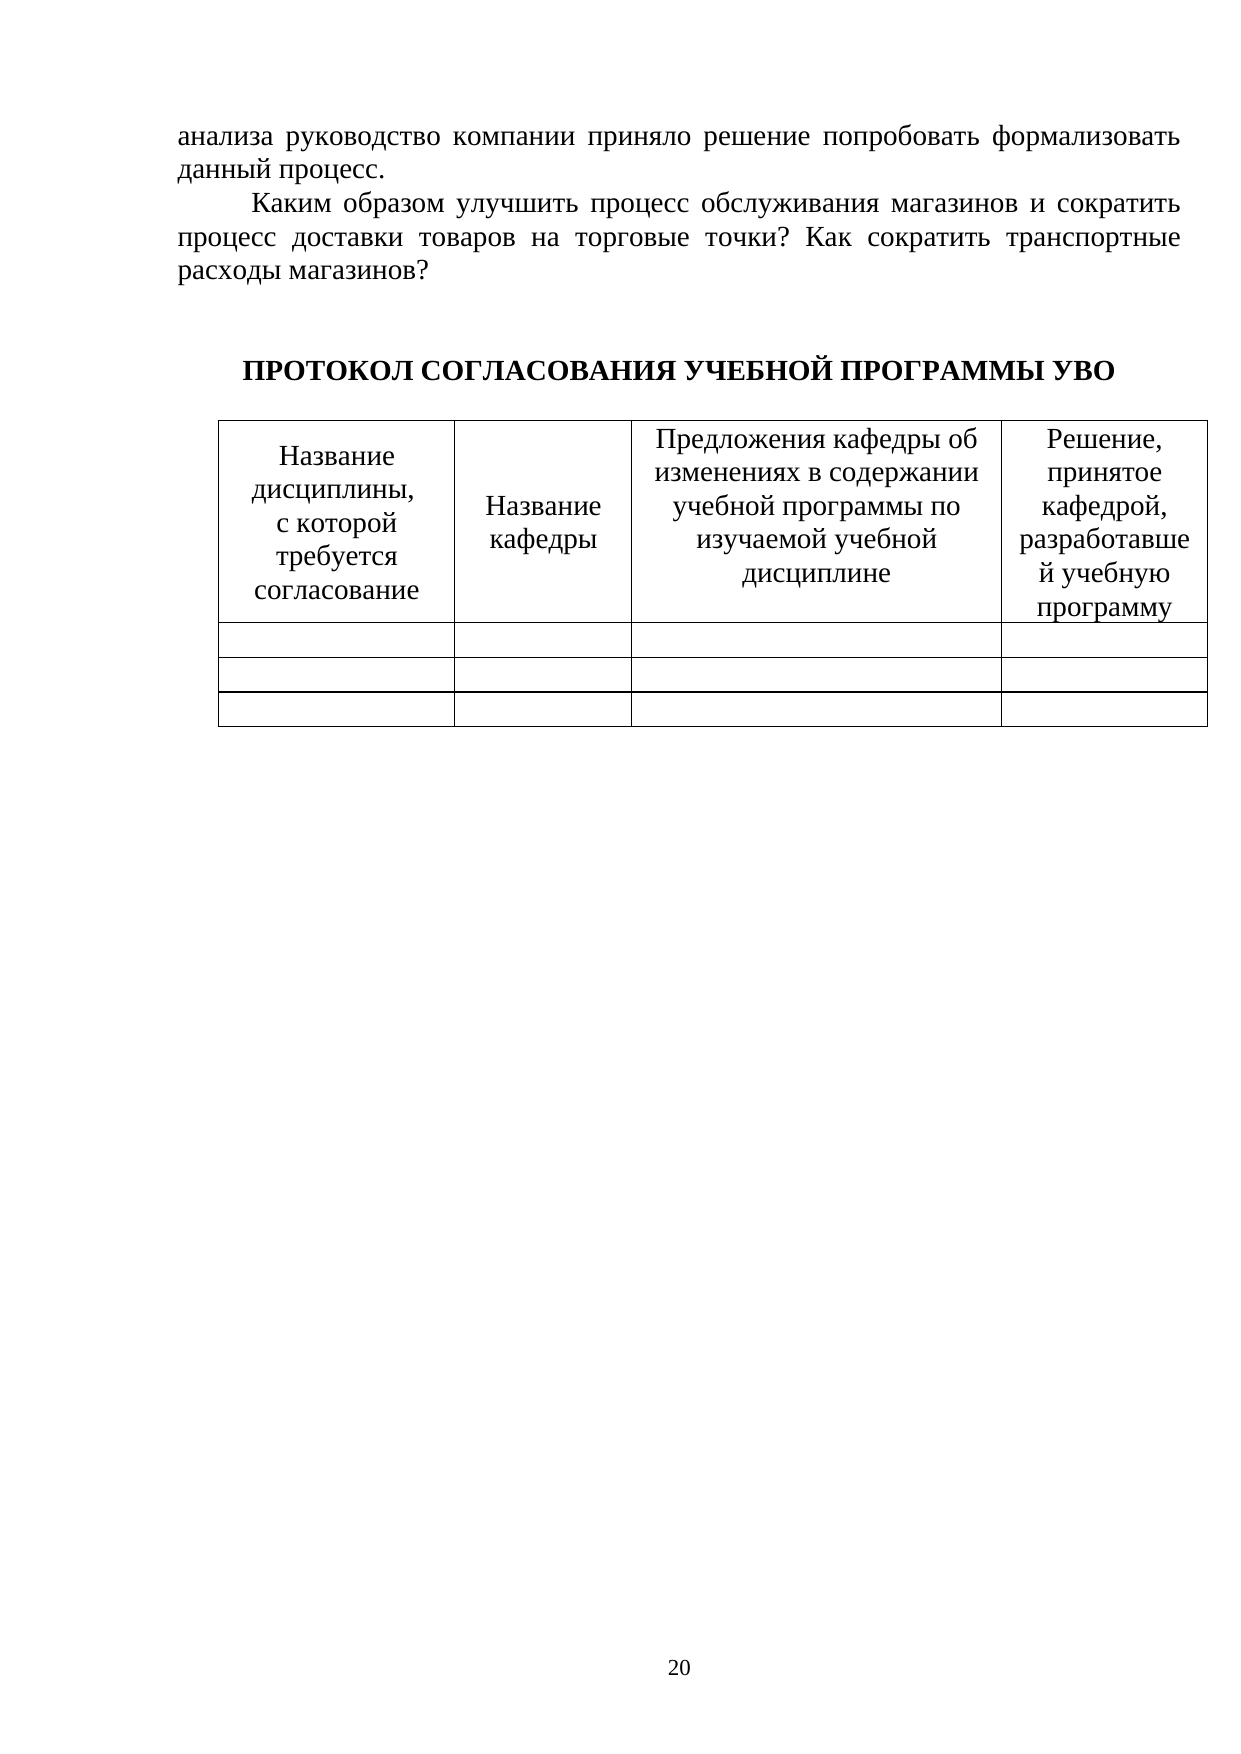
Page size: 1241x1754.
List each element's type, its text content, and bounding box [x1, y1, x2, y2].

table_cell [632, 623, 1001, 657]
table_cell [1002, 623, 1207, 657]
table_cell [1002, 658, 1207, 691]
table_cell [219, 623, 454, 657]
table_cell [632, 693, 1001, 726]
table_cell [632, 658, 1001, 691]
table_cell [219, 658, 454, 691]
table_header Предложения кафедры об изменениях в содержании учебной программы по изучаемой учебной дисциплине [632, 421, 1001, 622]
table_cell [1002, 693, 1207, 726]
table_cell [455, 658, 631, 691]
table_cell [219, 693, 454, 726]
table_header Название кафедры [455, 421, 631, 622]
table_header Решение, принятое кафедрой, разработавшей учебную программу [1002, 421, 1207, 622]
table_cell [455, 623, 631, 657]
text ПРОТОКОЛ СОГЛАСОВАНИЯ УЧЕБНОЙ ПРОГРАММЫ УВО [177, 353, 1181, 386]
table_cell [455, 693, 631, 726]
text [177, 118, 1181, 185]
text Каким образом улучшить процесс обслуживания магазинов и сократить процесс доставки товаров на торговые точки? Как сократить транспортные расходы магазинов? [177, 185, 1181, 286]
table_header Название дисциплины, с которой требуется согласование [219, 421, 454, 622]
